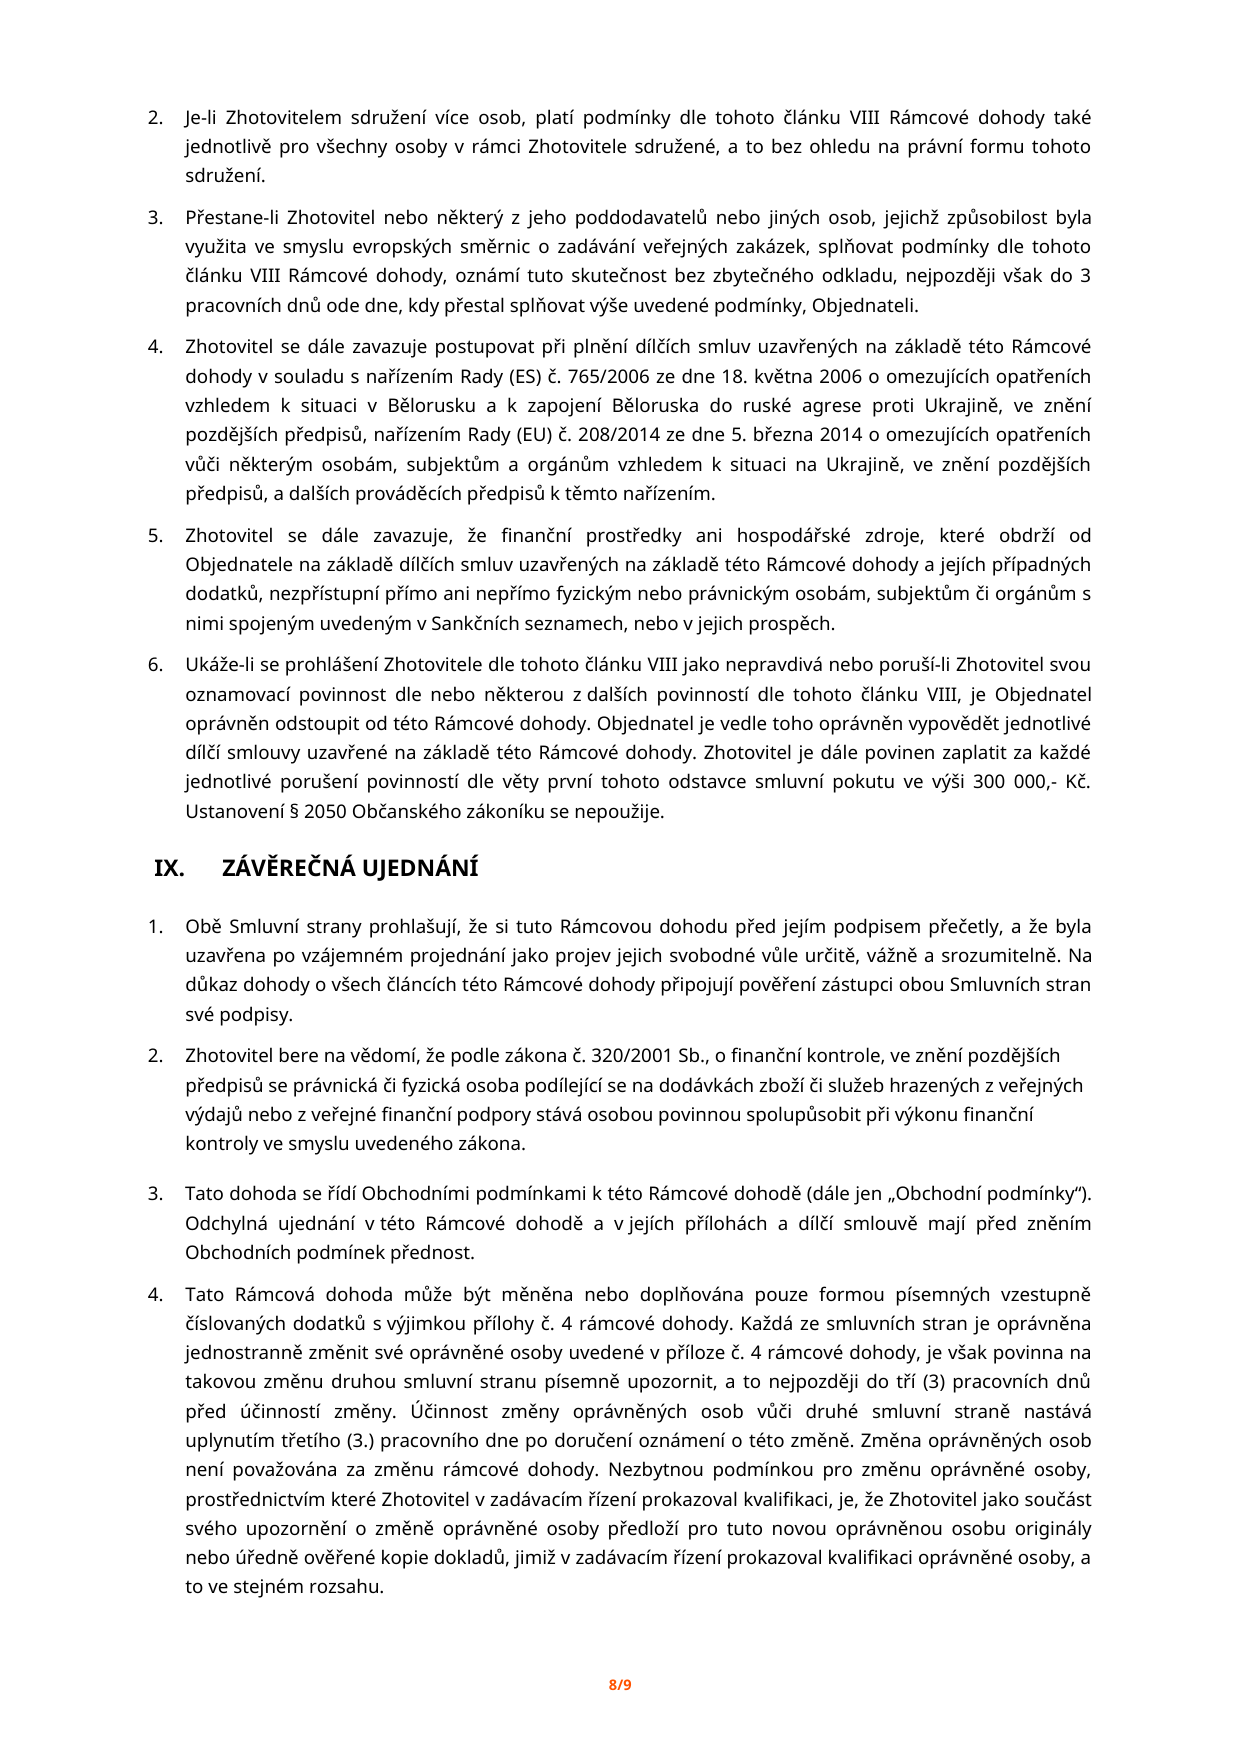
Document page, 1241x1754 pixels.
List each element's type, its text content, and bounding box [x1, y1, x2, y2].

list Zhotovitel se dále zavazuje, že finanční prostředky ani hospodářské zdroje, které obdrží od Objednatele na základě dílčích smluv uzavřených na základě této Rámcové dohody a jejích případných dodatků, nezpřístupní přímo ani nepřímo fyzickým nebo právnickým osobám, subjektům či orgánům s nimi spojeným uvedeným v Sankčních seznamech, nebo v jejich prospěch. [148, 522, 1093, 635]
list Přestane-li Zhotovitel nebo některý z jeho poddodavatelů nebo jiných osob, jejichž způsobilost byla využita ve smyslu evropských směrnic o zadávání veřejných zakázek, splňovat podmínky dle tohoto článku VIII Rámcové dohody, oznámí tuto skutečnost bez zbytečného odkladu, nejpozději však do 3 pracovních dnů ode dne, kdy přestal splňovat výše uvedené podmínky, Objednateli. [148, 204, 1093, 318]
list Ukáže-li se prohlášení Zhotovitele dle tohoto článku VIII jako nepravdivá nebo poruší-li Zhotovitel svou oznamovací povinnost dle nebo některou z dalších povinností dle tohoto článku VIII, je Objednatel oprávněn odstoupit od této Rámcové dohody. Objednatel je vedle toho oprávněn vypovědět jednotlivé dílčí smlouvy uzavřené na základě této Rámcové dohody. Zhotovitel je dále povinen zaplatit za každé jednotlivé porušení povinností dle věty první tohoto odstavce smluvní pokutu ve výši 300 000,- Kč. Ustanovení § 2050 Občanského zákoníku se nepoužije. [148, 652, 1093, 823]
list Tato Rámcová dohoda může být měněna nebo doplňována pouze formou písemných vzestupně číslovaných dodatků s výjimkou přílohy č. 4 rámcové dohody. Každá ze smluvních stran je oprávněna jednostranně změnit své oprávněné osoby uvedené v příloze č. 4 rámcové dohody, je však povinna na takovou změnu druhou smluvní stranu písemně upozornit, a to nejpozději do tří (3) pracovních dnů před účinností změny. Účinnost změny oprávněných osob vůči druhé smluvní straně nastává uplynutím třetího (3.) pracovního dne po doručení oznámení o této změně. Změna oprávněných osob není považována za změnu rámcové dohody. Nezbytnou podmínkou pro změnu oprávněné osoby, prostřednictvím které Zhotovitel v zadávacím řízení prokazoval kvalifikaci, je, že Zhotovitel jako součást svého upozornění o změně oprávněné osoby předloží pro tuto novou oprávněnou osobu originály nebo úředně ověřené kopie dokladů, jimiž v zadávacím řízení prokazoval kvalifikaci oprávněné osoby, a to ve stejném rozsahu. [148, 1281, 1093, 1599]
list Je-li Zhotovitelem sdružení více osob, platí podmínky dle tohoto článku VIII Rámcové dohody také jednotlivě pro všechny osoby v rámci Zhotovitele sdružené, a to bez ohledu na právní formu tohoto sdružení. [148, 104, 1093, 188]
list Zhotovitel bere na vědomí, že podle zákona č. 320/2001 Sb., o finanční kontrole, ve znění pozdějších předpisů se právnická či fyzická osoba podílející se na dodávkách zboží či služeb hrazených z veřejných výdajů nebo z veřejné finanční podpory stává osobou povinnou spolupůsobit při výkonu finanční kontroly ve smyslu uvedeného zákona. [148, 1043, 1093, 1156]
list Tato dohoda se řídí Obchodními podmínkami k této Rámcové dohodě (dále jen „Obchodní podmínky“). Odchylná ujednání v této Rámcové dohodě a v jejích přílohách a dílčí smlouvě mají před zněním Obchodních podmínek přednost. [148, 1181, 1093, 1265]
list ZÁVĚREČNÁ UJEDNÁNÍ [185, 852, 1093, 883]
list Obě Smluvní strany prohlašují, že si tuto Rámcovou dohodu před jejím podpisem přečetly, a že byla uzavřena po vzájemném projednání jako projev jejich svobodné vůle určitě, vážně a srozumitelně. Na důkaz dohody o všech článcích této Rámcové dohody připojují pověření zástupci obou Smluvních stran své podpisy. [148, 913, 1093, 1026]
list Zhotovitel se dále zavazuje postupovat při plnění dílčích smluv uzavřených na základě této Rámcové dohody v souladu s nařízením Rady (ES) č. 765/2006 ze dne 18. května 2006 o omezujících opatřeních vzhledem k situaci v Bělorusku a k zapojení Běloruska do ruské agrese proti Ukrajině, ve znění pozdějších předpisů, nařízením Rady (EU) č. 208/2014 ze dne 5. března 2014 o omezujících opatřeních vůči některým osobám, subjektům a orgánům vzhledem k situaci na Ukrajině, ve znění pozdějších předpisů, a dalších prováděcích předpisů k těmto nařízením. [148, 334, 1093, 506]
